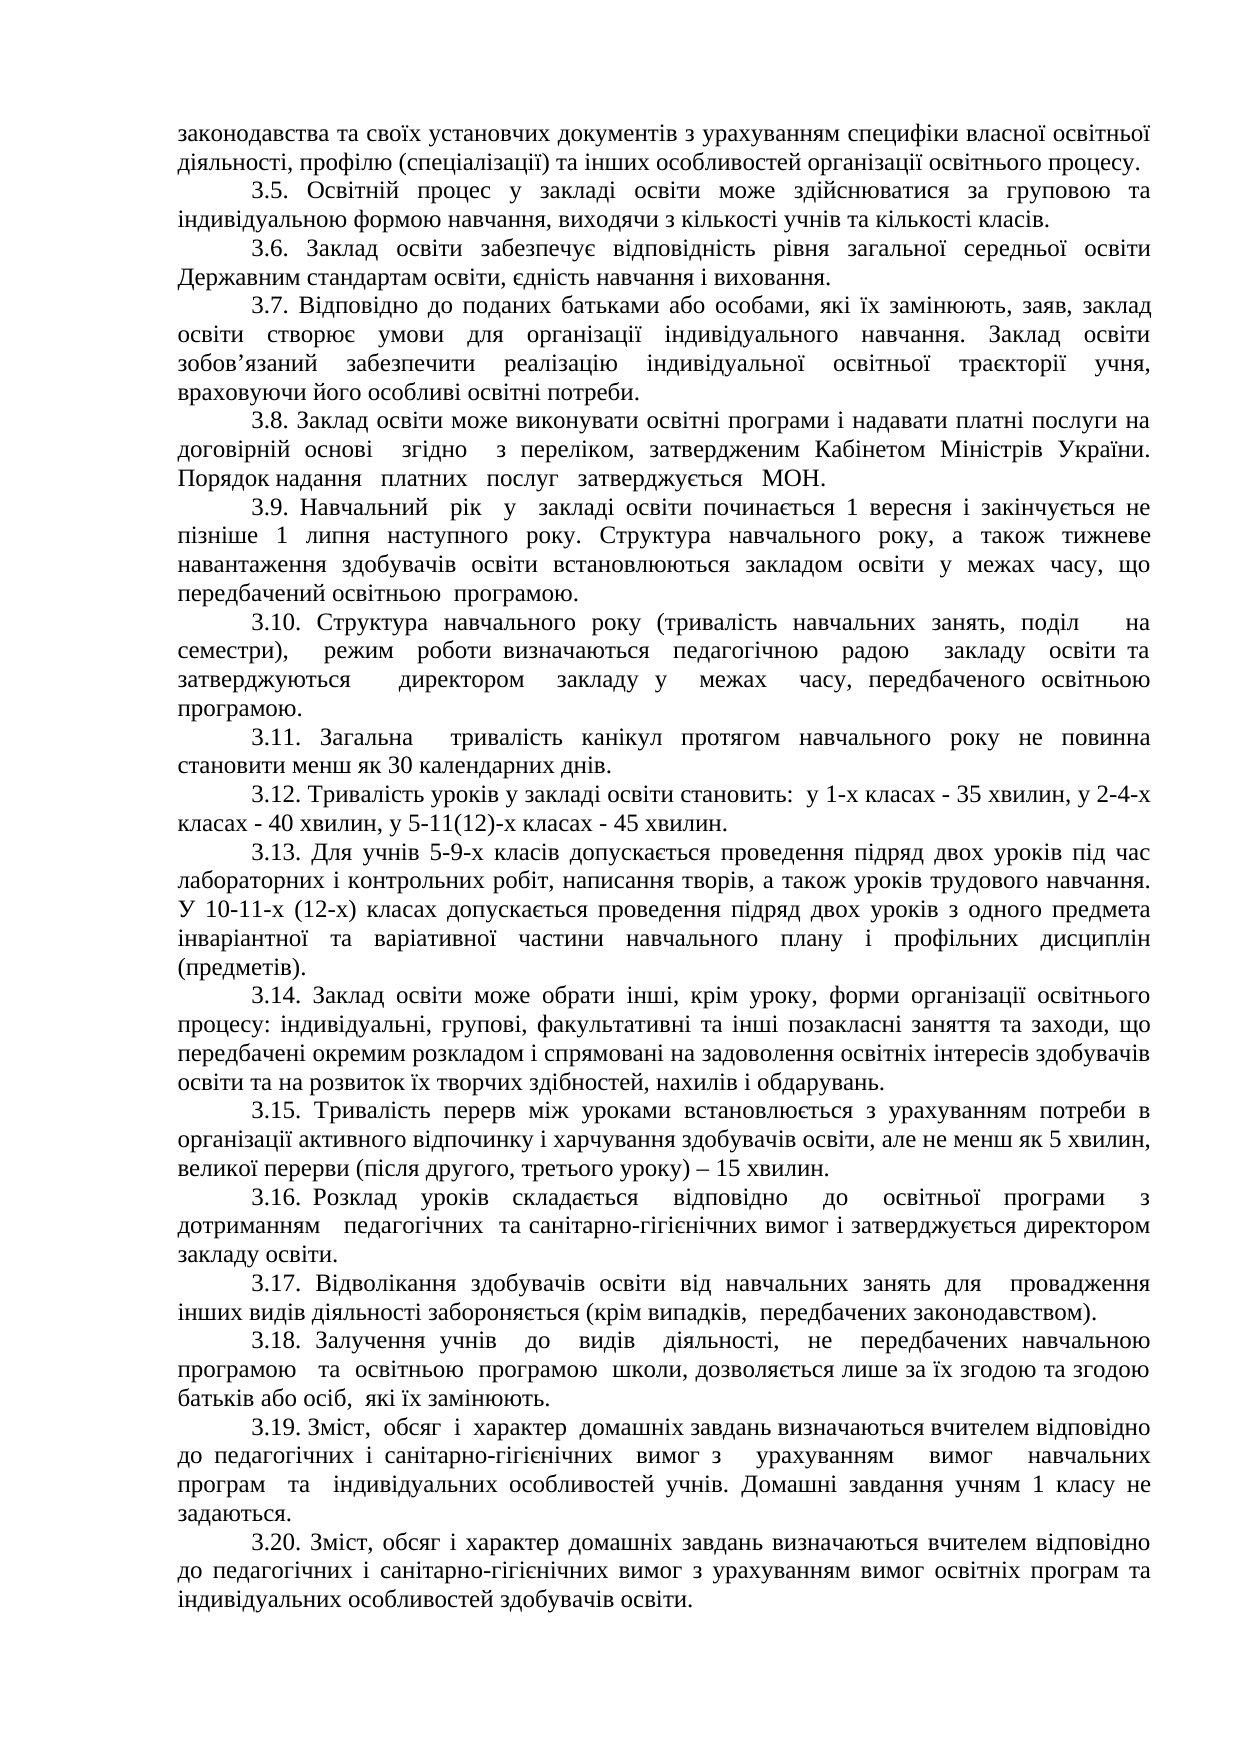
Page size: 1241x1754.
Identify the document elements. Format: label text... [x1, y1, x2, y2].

text 3.18. Залучення учнів до видів діяльності, не передбачених навчальною програмою та освітньою програмою школи, дозволяється лише за їх згодою та згодою батьків або осіб, які їх замінюють. [177, 1326, 1152, 1412]
text 3.13. Для учнів 5-9-х класів допускається проведення підряд двох уроків під час лабораторних i контрольних робіт, написання творів, а також уроків трудового навчання. У 10-11-х (12-х) класах допускається проведення підряд двох уроків з одного предмета інваріантної та варіативної частини навчального плану і профільних дисциплін (предметів). [177, 837, 1152, 981]
text 3.17. Відволікання здобувачів освіти від навчальних занять для провадження інших видів діяльності забороняється (крім випадків, передбачених законодавством). [177, 1268, 1152, 1326]
text 3.19. Зміст, обсяг і характер домашніх завдань визначаються вчителем відповідно до педагогічних і санітарно-гігієнічних вимог з урахуванням вимог навчальних програм та індивідуальних особливостей учнів. Домашні завдання учням 1 класу не задаються. [177, 1412, 1152, 1527]
text 3.16. Розклад уроків складається відповідно до освітньої програми з дотриманням педагогічних та санітарно-гігієнічних вимог і затверджується директором закладу освіти. [177, 1182, 1152, 1268]
text 3.8. Заклад освіти може виконувати освітні програми і надавати платні послуги на договірній основі згідно з переліком, затвердженим Кабінетом Міністрів України. Порядок надання платних послуг затверджується МОН. [177, 406, 1152, 492]
text 3.10. Структура навчального року (тривалість навчальних занять, поділ на семестри), режим роботи визначаються педагогічною радою закладу освіти та затверджуються директором закладу у межах часу, передбаченого освітньою програмою. [177, 607, 1152, 722]
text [177, 118, 1152, 176]
text 3.20. Зміст, обсяг i характер домашніх завдань визначаються вчителем відповідно до педагогічних i санітарно-гігієнічних вимог з урахуванням вимог освітніх програм та індивідуальних особливостей здобувачів освіти. [177, 1527, 1152, 1613]
text 3.14. Заклад освіти може обрати інші, крім уроку, форми організації освітнього процесу: індивідуальні, групові, факультативні та інші позакласні заняття та заходи, що передбачені окремим розкладом і спрямовані на задоволення освітніх інтересів здобувачів освіти та на розвиток їх творчих здібностей, нахилів і обдарувань. [177, 981, 1152, 1096]
text 3.5. Освітній процес у закладі освіти може здійснюватися за груповою та індивідуальною формою навчання, виходячи з кількості учнів та кількості класів. [177, 176, 1152, 233]
text 3.7. Відповідно до поданих батьками або особами, які їх замінюють, заяв, заклад освіти створює умови для організації індивідуального навчання. Заклад освіти зобов’язаний забезпечити реалізацію індивідуальної освітньої траєкторії учня, враховуючи його особливі освітні потреби. [177, 291, 1152, 406]
text 3.6. Заклад освіти забезпечує відповідність рівня загальної середньої освіти Державним стандартам освіти, єдність навчання і виховання. [177, 233, 1152, 291]
text 3.15. Тривалість перерв між уроками встановлюється з урахуванням потреби в організації активного відпочинку i харчування здобувачів освіти, але не менш як 5 хвилин, великої перерви (після другого, третього уроку) – 15 хвилин. [177, 1096, 1152, 1182]
text 3.12. Тривалість уроків у закладі освіти становить: у 1-х класах - 35 хвилин, у 2-4-х класах - 40 хвилин, у 5-11(12)-х класах - 45 хвилин. [177, 779, 1152, 837]
text 3.11. Загальна тривалість канікул протягом навчального року не повинна становити менш як 30 календарних днів. [177, 722, 1152, 779]
text 3.9. Навчальний рік у закладі освіти починається 1 вересня і закінчується не пізніше 1 липня наступного року. Структура навчального року, а також тижневе навантаження здобувачів освіти встановлюються закладом освіти у межах часу, що передбачений освітньою програмою. [177, 492, 1152, 607]
